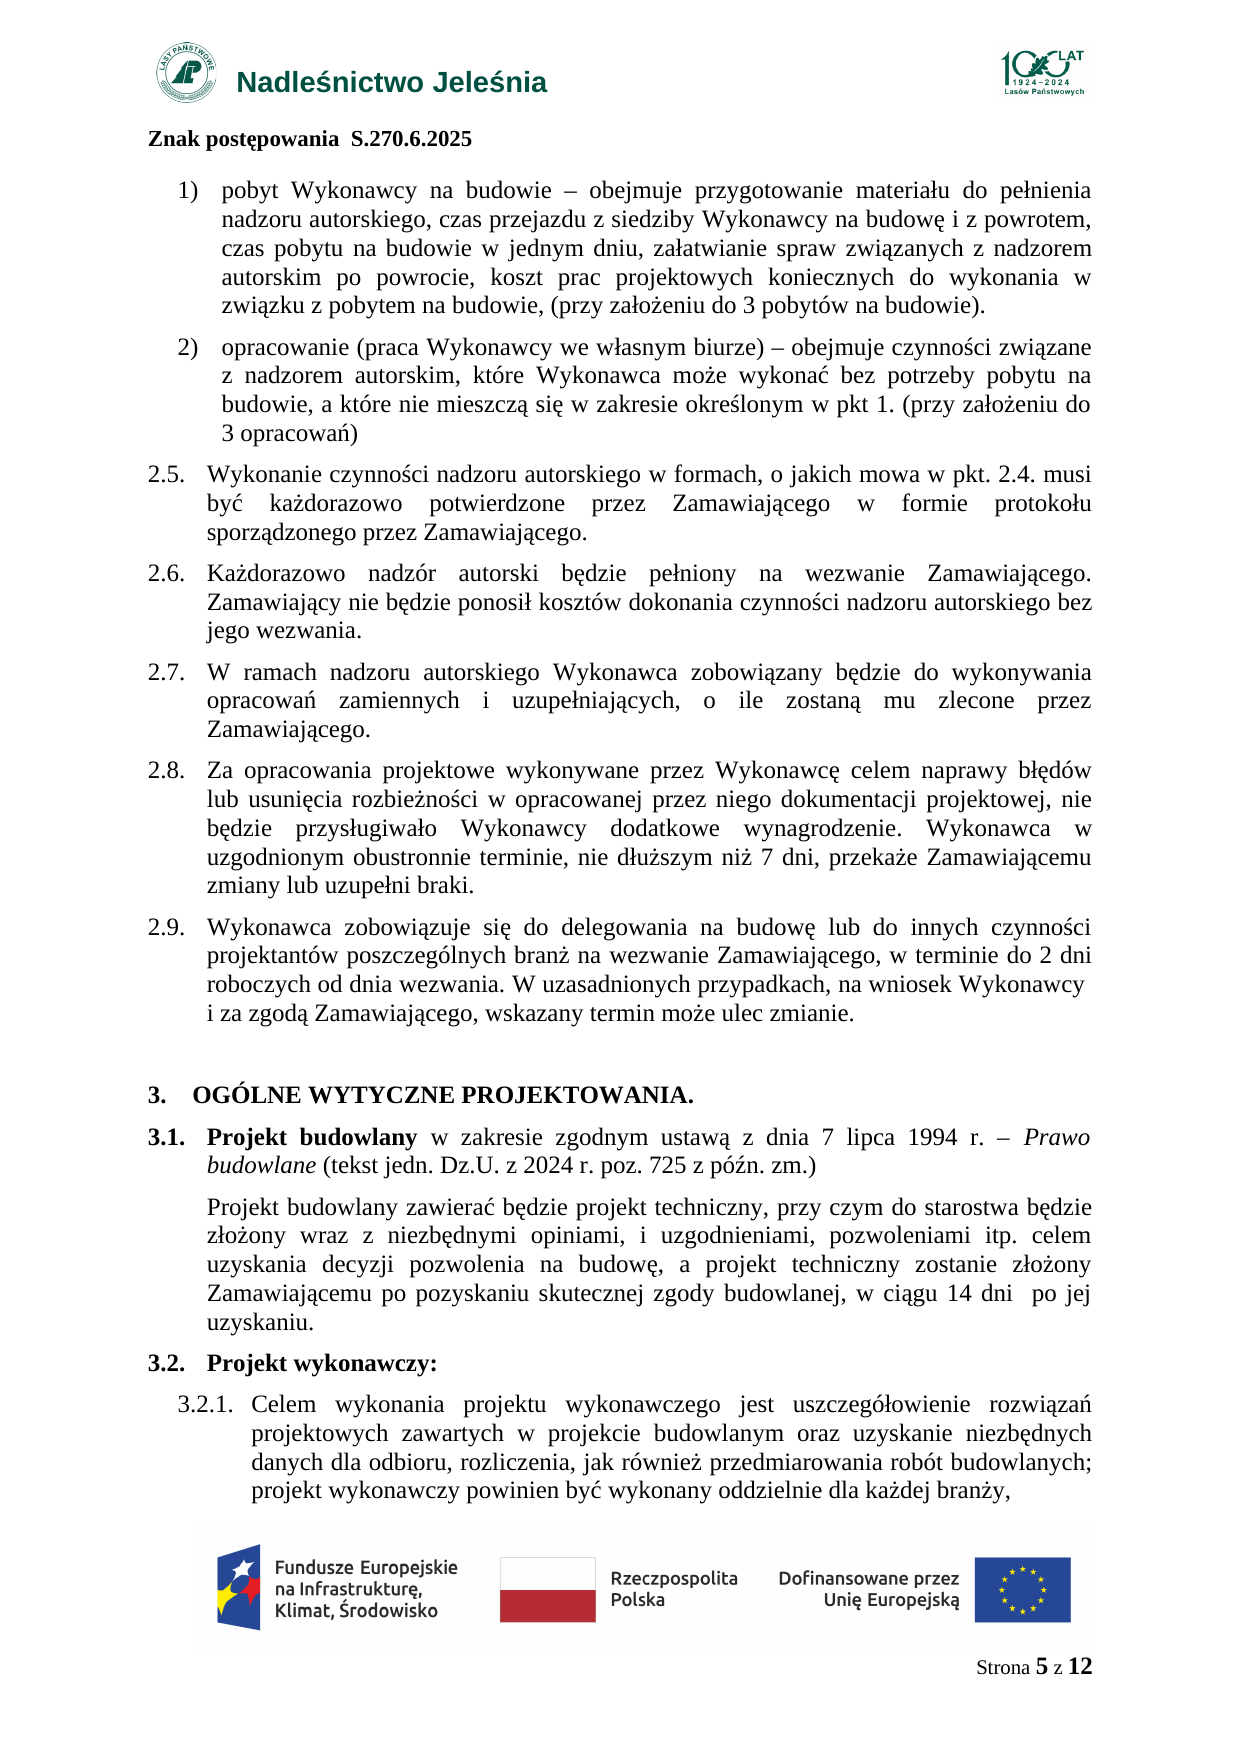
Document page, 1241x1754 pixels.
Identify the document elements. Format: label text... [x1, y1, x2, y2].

text 2.7. W ramach nadzoru autorskiego Wykonawca zobowiązany będzie do wykonywania opracowań zamiennych i uzupełniających, o ile zostaną mu zlecone przez Zamawiającego. [148, 657, 1093, 743]
text 1) pobyt Wykonawcy na budowie – obejmuje przygotowanie materiału do pełnienia nadzoru autorskiego, czas przejazdu z siedziby Wykonawcy na budowę i z powrotem, czas pobytu na budowie w jednym dniu, załatwianie spraw związanych z nadzorem autorskim po powrocie, koszt prac projektowych koniecznych do wykonania w związku z pobytem na budowie, (przy założeniu do 3 pobytów na budowie). [177, 175, 1093, 319]
text 2.8. Za opracowania projektowe wykonywane przez Wykonawcę celem naprawy błędów lub usunięcia rozbieżności w opracowanej przez niego dokumentacji projektowej, nie będzie przysługiwało Wykonawcy dodatkowe wynagrodzenie. Wykonawca w uzgodnionym obustronnie terminie, nie dłuższym niż 7 dni, przekaże Zamawiającemu zmiany lub uzupełni braki. [148, 755, 1093, 899]
text 3.1. Projekt budowlany w zakresie zgodnym ustawą z dnia 7 lipca 1994 r. – Prawo budowlane (tekst jedn. Dz.U. z 2024 r. poz. 725 z późn. zm.) [148, 1122, 1093, 1179]
picture [992, 42, 1092, 104]
text 3. OGÓLNE WYTYCZNE PROJEKTOWANIA. [148, 1080, 1093, 1109]
text 2.9. Wykonawca zobowiązuje się do delegowania na budowę lub do innych czynności projektantów poszczególnych branż na wezwanie Zamawiającego, w terminie do 2 dni roboczych od dnia wezwania. W uzasadnionych przypadkach, na wniosek Wykonawcy i za zgodą Zamawiającego, wskazany termin może ulec zmianie. [148, 912, 1093, 1027]
text 2) opracowanie (praca Wykonawcy we własnym biurze) – obejmuje czynności związane z nadzorem autorskim, które Wykonawca może wykonać bez potrzeby pobytu na budowie, a które nie mieszczą się w zakresie określonym w pkt 1. (przy założeniu do 3 opracowań) [177, 332, 1093, 447]
text 3.2.1. Celem wykonania projektu wykonawczego jest uszczegółowienie rozwiązań projektowych zawartych w projekcie budowlanym oraz uzyskanie niezbędnych danych dla odbioru, rozliczenia, jak również przedmiarowania robót budowlanych; projekt wykonawczy powinien być wykonany oddzielnie dla każdej branży, [177, 1389, 1093, 1504]
text 2.5. Wykonanie czynności nadzoru autorskiego w formach, o jakich mowa w pkt. 2.4. musi być każdorazowo potwierdzone przez Zamawiającego w formie protokołu sporządzonego przez Zamawiającego. [148, 459, 1093, 545]
text Projekt budowlany zawierać będzie projekt techniczny, przy czym do starostwa będzie złożony wraz z niezbędnymi opiniami, i uzgodnieniami, pozwoleniami itp. celem uzyskania decyzji pozwolenia na budowę, a projekt techniczny zostanie złożony Zamawiającemu po pozyskaniu skutecznej zgody budowlanej, w ciągu 14 dni po jej uzyskaniu. [207, 1192, 1093, 1335]
text 2.6. Każdorazowo nadzór autorski będzie pełniony na wezwanie Zamawiającego. Zamawiający nie będzie ponosił kosztów dokonania czynności nadzoru autorskiego bez jego wezwania. [148, 558, 1093, 644]
picture [196, 1522, 1093, 1652]
text 3.2. Projekt wykonawczy: [148, 1348, 1093, 1377]
